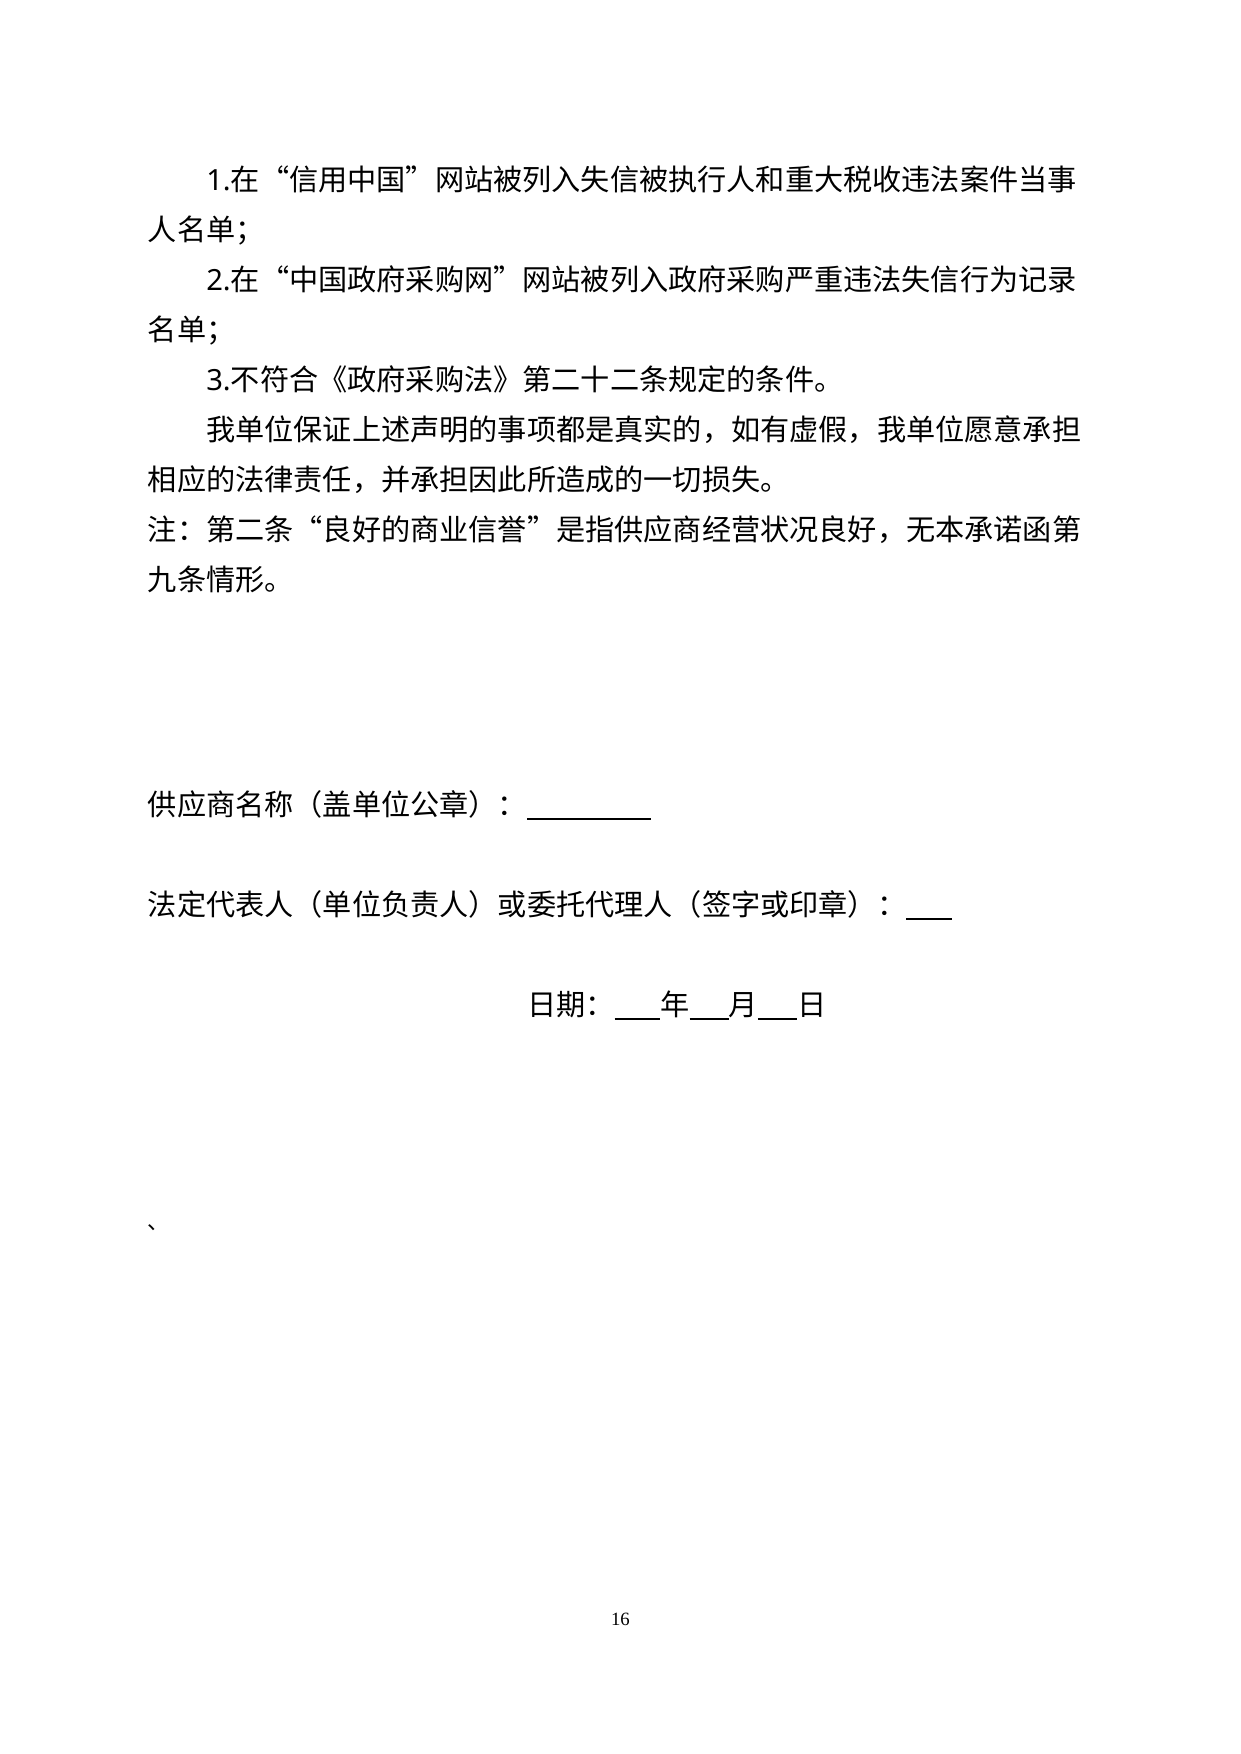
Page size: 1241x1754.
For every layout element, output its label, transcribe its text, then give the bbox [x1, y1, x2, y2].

text 2.在“中国政府采购网”网站被列入政府采购严重违法失信行为记录名单； [148, 250, 1092, 350]
text 3.不符合《政府采购法》第二十二条规定的条件。 [148, 350, 1092, 400]
text 我单位保证上述声明的事项都是真实的，如有虚假，我单位愿意承担相应的法律责任，并承担因此所造成的一切损失。 [148, 400, 1092, 500]
text 法定代表人（单位负责人）或委托代理人（签字或印章）： [148, 875, 1092, 925]
text 日期： 年 月 日 [148, 975, 1092, 1025]
text 、 [148, 1204, 1092, 1236]
text 供应商名称（盖单位公章）： [148, 775, 1092, 825]
text 1.在“信用中国”网站被列入失信被执行人和重大税收违法案件当事人名单； [148, 150, 1092, 250]
text 注：第二条“良好的商业信誉”是指供应商经营状况良好，无本承诺函第九条情形。 [148, 500, 1092, 600]
